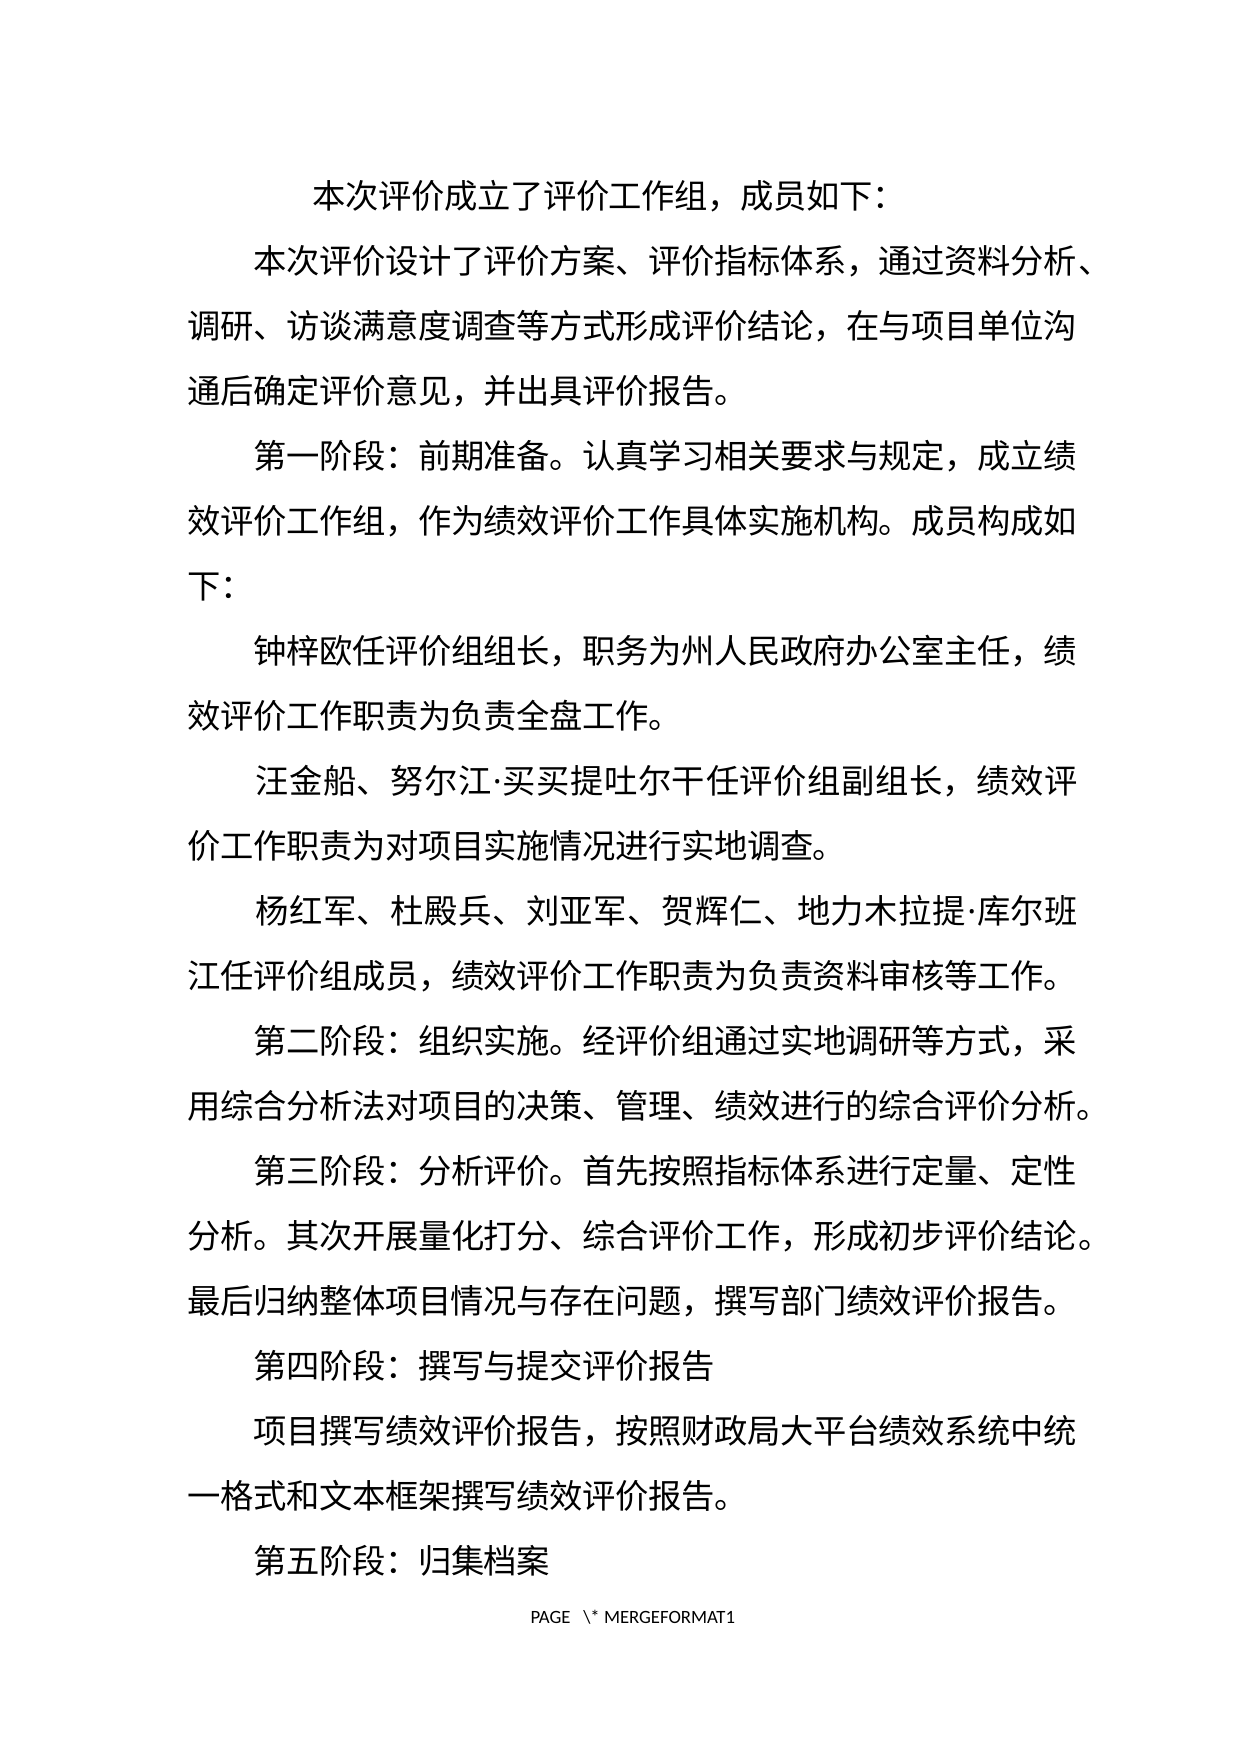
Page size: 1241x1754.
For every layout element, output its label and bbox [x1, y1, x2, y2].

text [187, 162, 1078, 1592]
